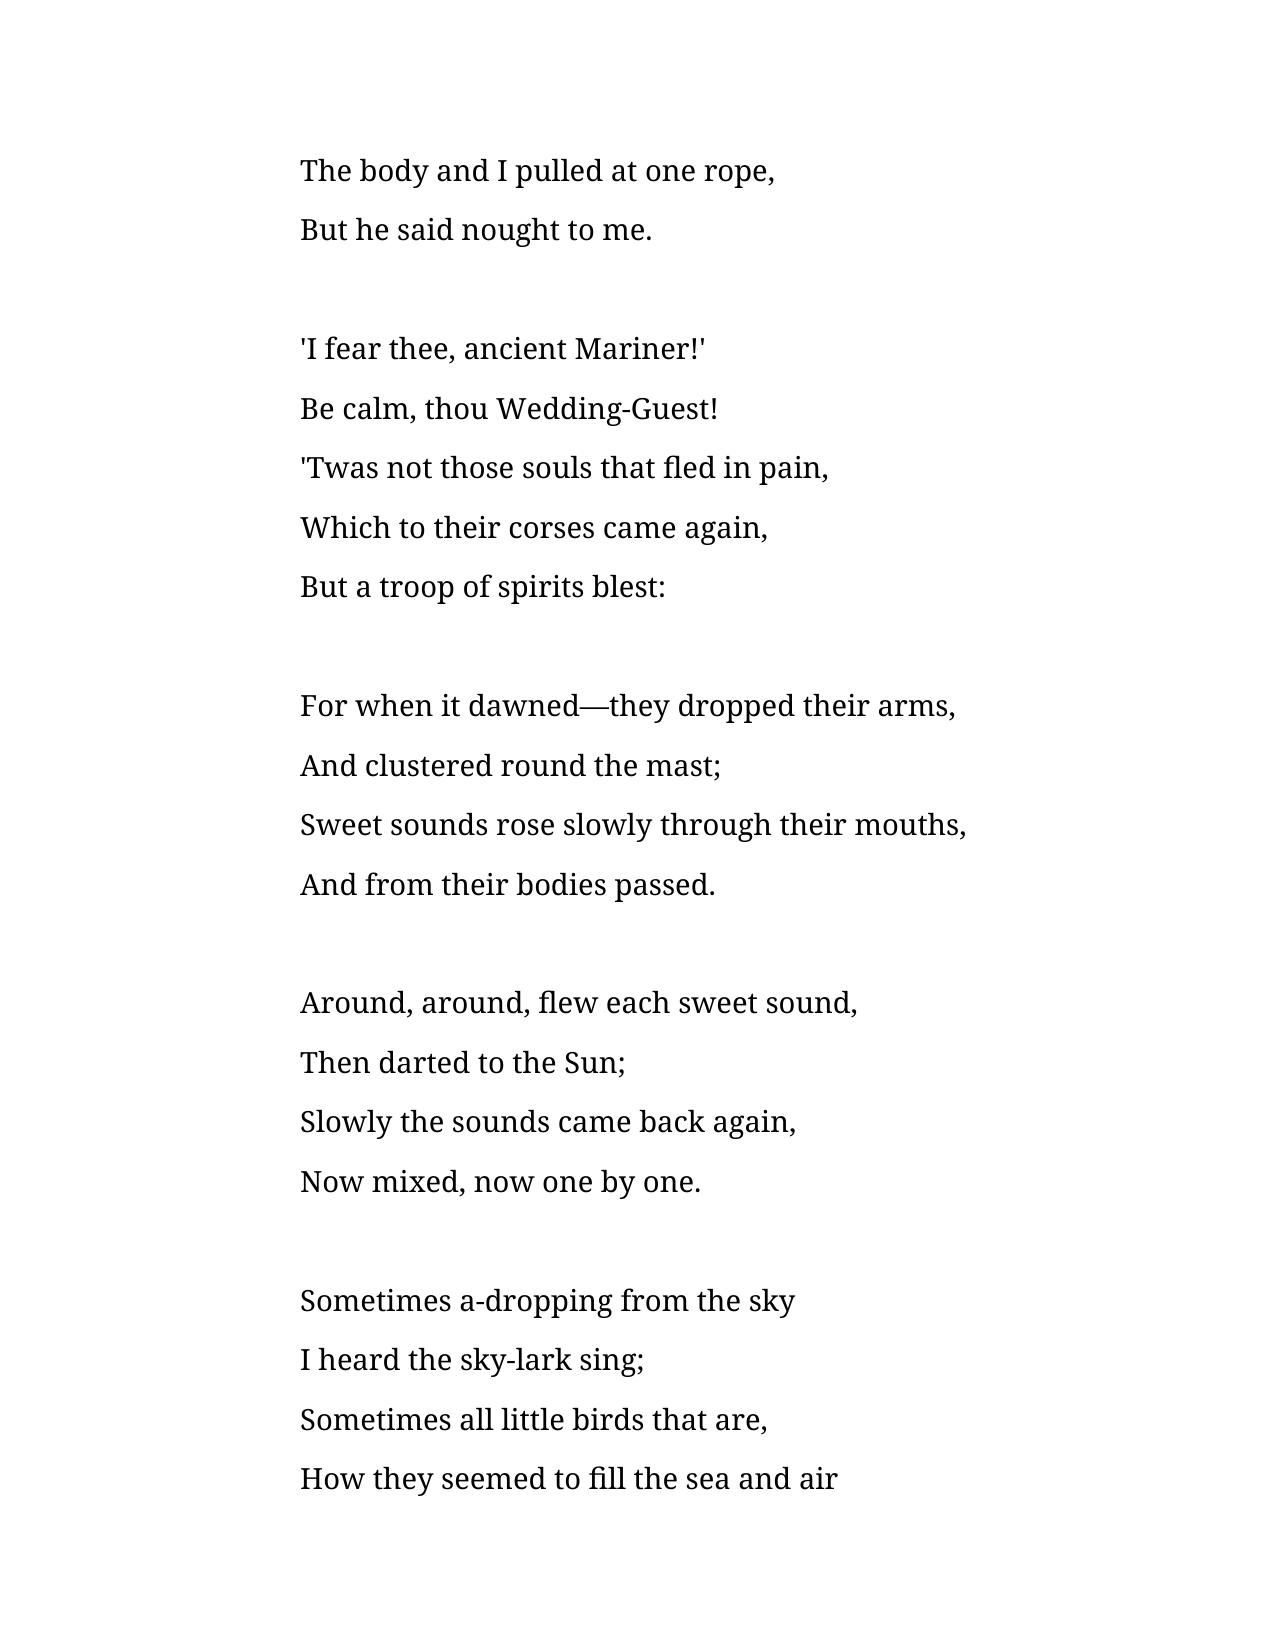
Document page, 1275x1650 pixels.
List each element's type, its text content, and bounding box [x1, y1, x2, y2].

text Slowly the sounds came back again, [300, 1102, 975, 1141]
text Around, around, flew each sweet sound, [300, 983, 975, 1022]
text Sometimes a-dropping from the sky [300, 1280, 975, 1320]
text Now mixed, now one by one. [300, 1161, 975, 1201]
text But a troop of spirits blest: [300, 566, 975, 606]
text And clustered round the mast; [300, 745, 975, 784]
text The body and I pulled at one rope, [300, 150, 975, 190]
text 'I fear thee, ancient Mariner!' [300, 328, 975, 368]
text Sweet sounds rose slowly through their mouths, [300, 804, 975, 844]
text 'Twas not those souls that fled in pain, [300, 447, 975, 487]
text For when it dawned—they dropped their arms, [300, 685, 975, 725]
text I heard the sky-lark sing; [300, 1339, 975, 1379]
text Which to their corses came again, [300, 507, 975, 547]
text How they seemed to fill the sea and air [300, 1458, 975, 1498]
text Sometimes all little birds that are, [300, 1399, 975, 1439]
text Then darted to the Sun; [300, 1042, 975, 1082]
text But he said nought to me. [300, 209, 975, 249]
text And from their bodies passed. [300, 864, 975, 903]
text Be calm, thou Wedding-Guest! [300, 388, 975, 428]
